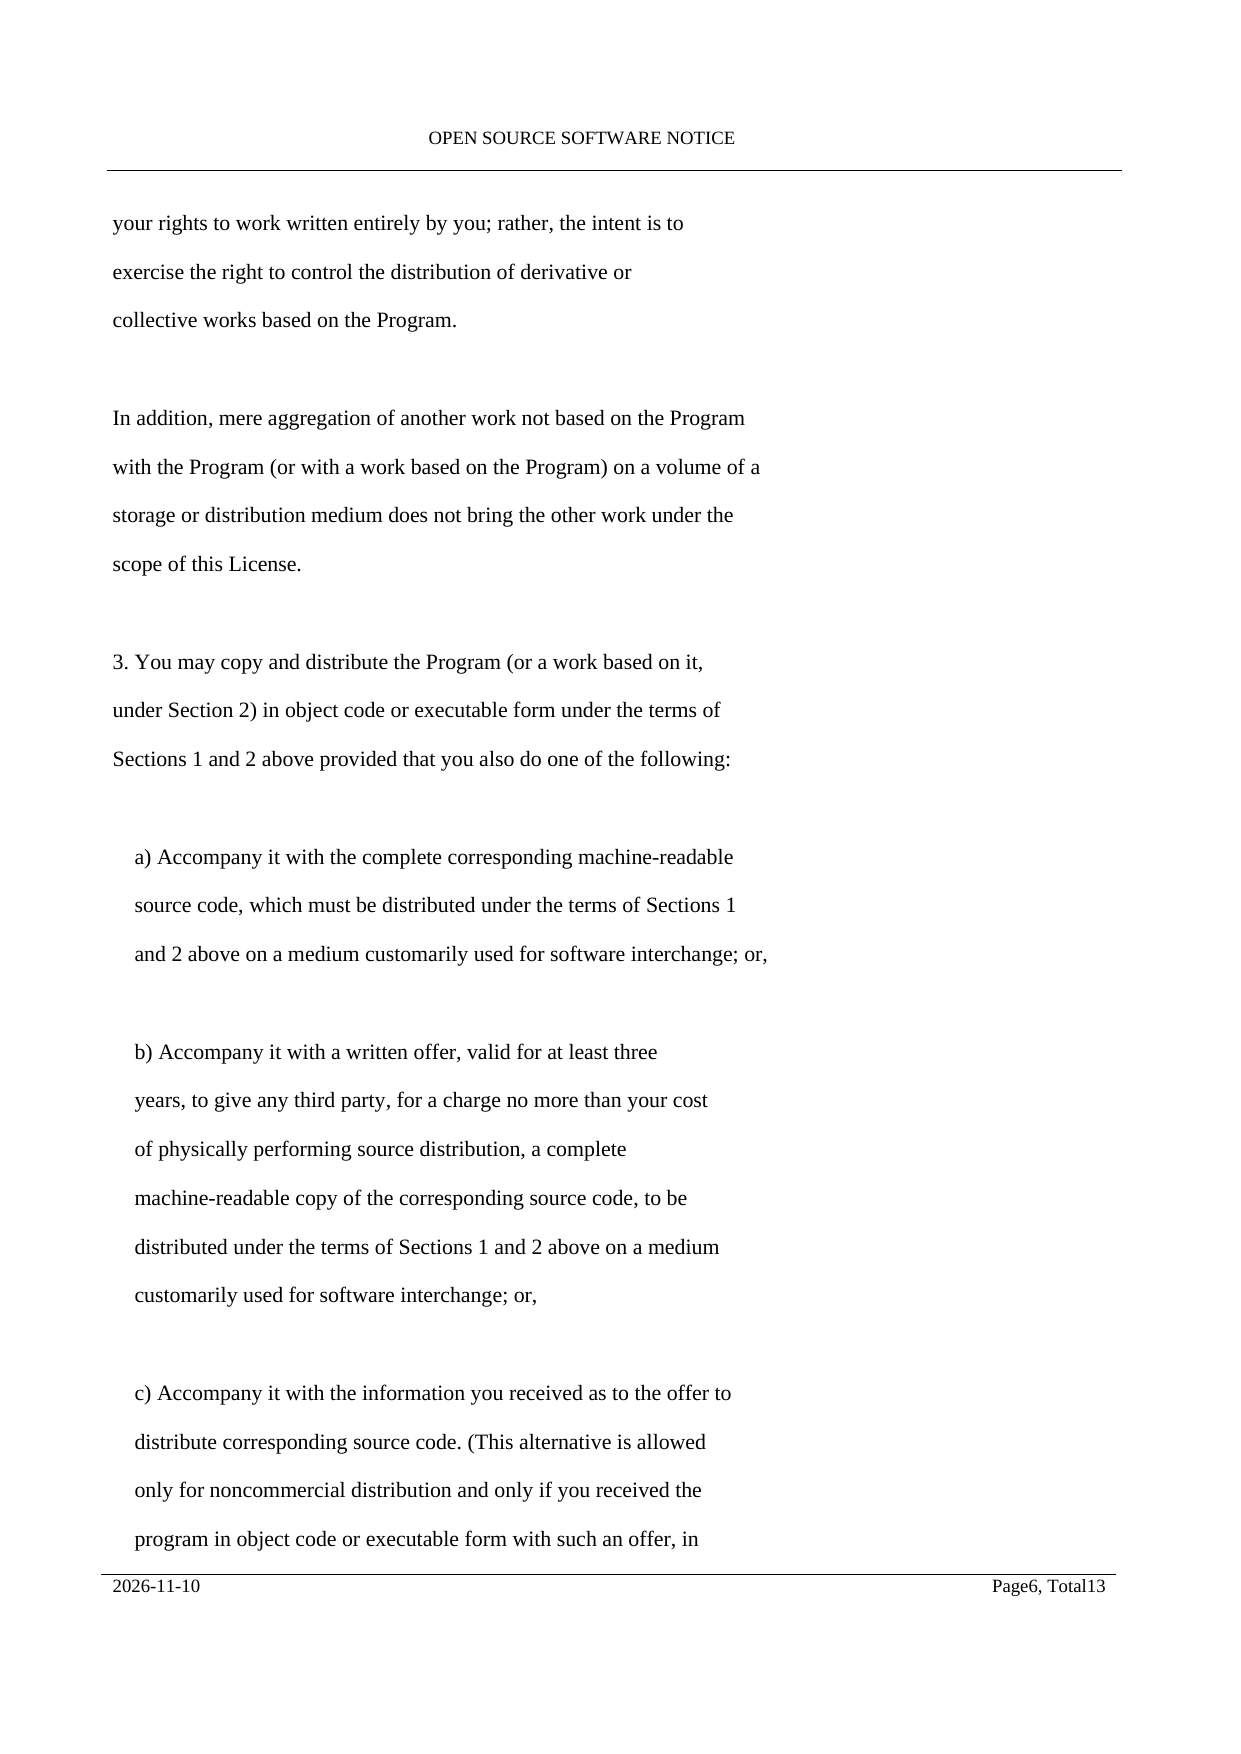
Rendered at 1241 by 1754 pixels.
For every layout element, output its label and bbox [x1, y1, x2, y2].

text [112, 206, 1128, 1555]
